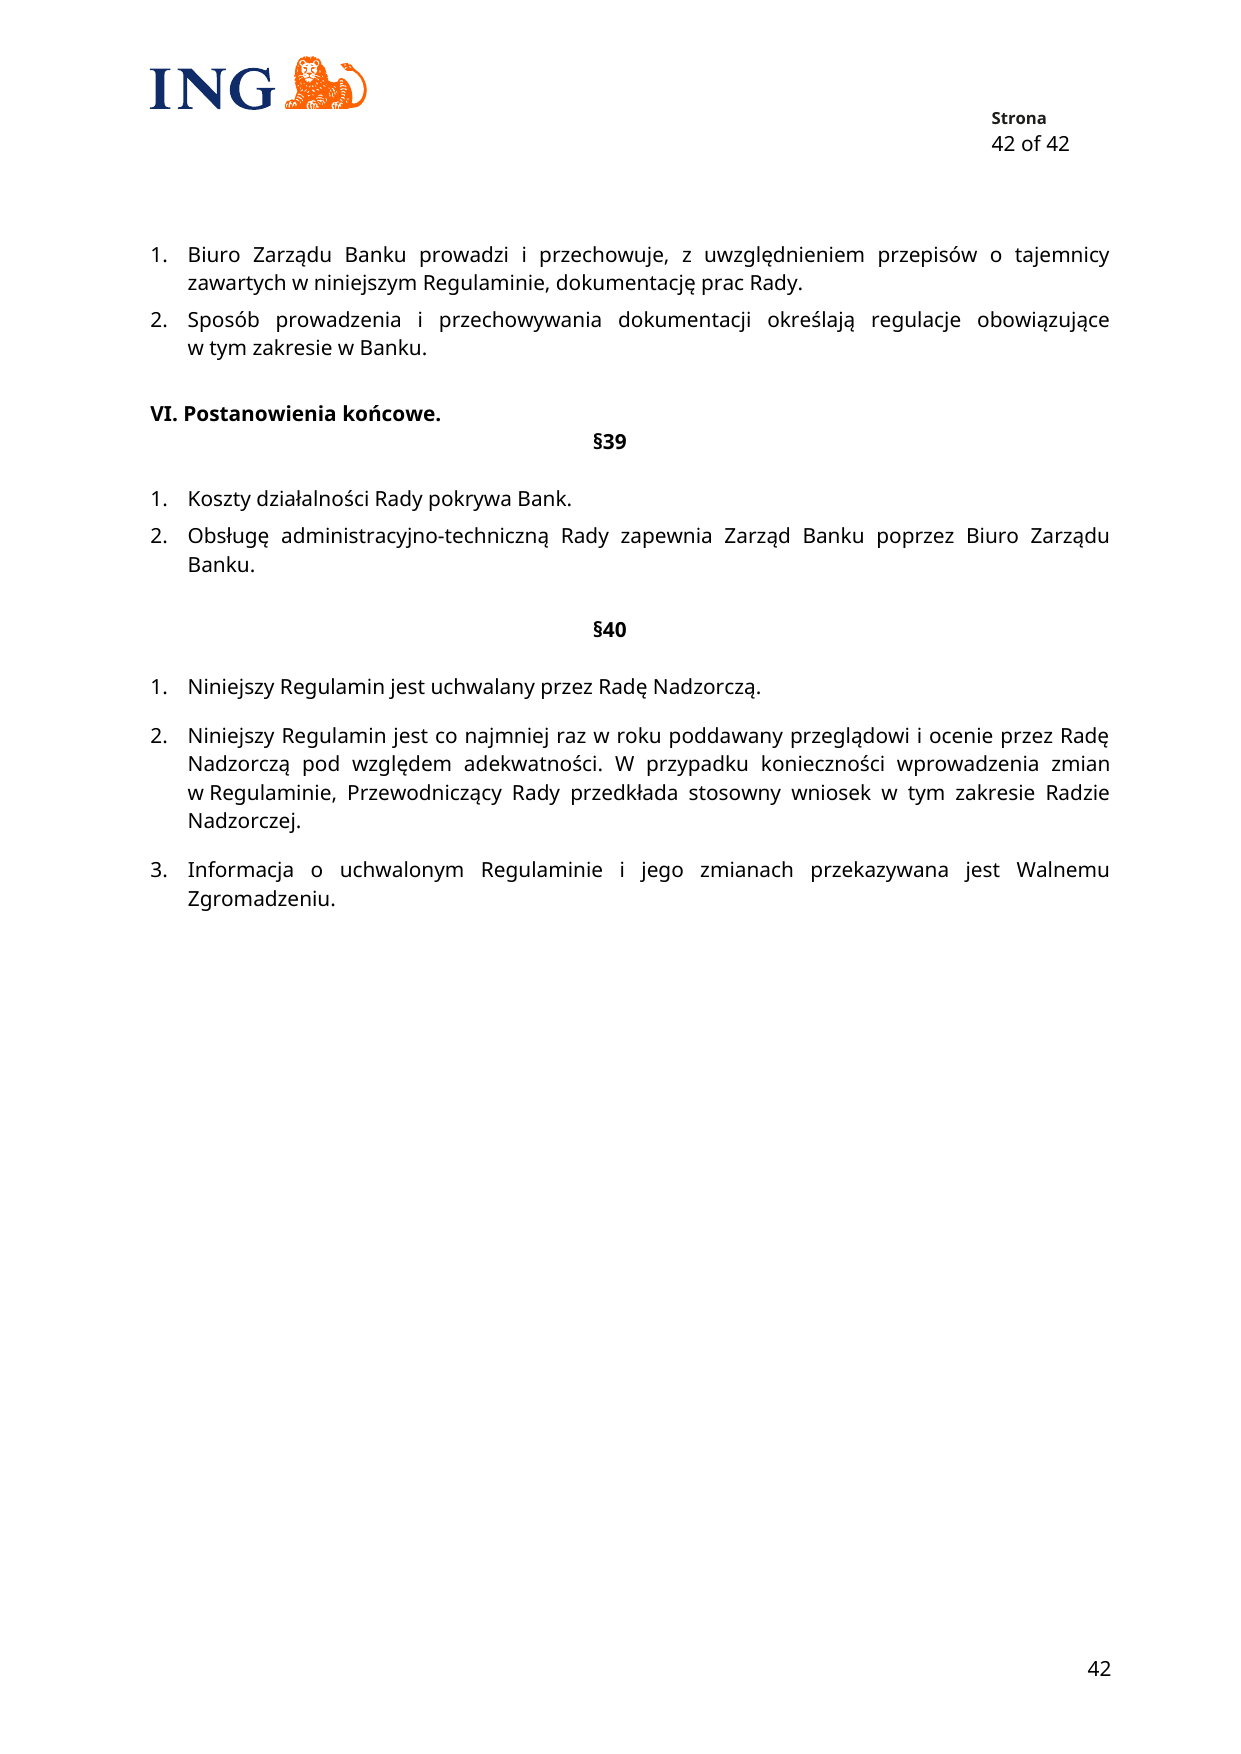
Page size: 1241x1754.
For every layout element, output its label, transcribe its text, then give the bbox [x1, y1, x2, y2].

list Koszty działalności Rady pokrywa Bank. [150, 484, 1111, 513]
list Informacja o uchwalonym Regulaminie i jego zmianach przekazywana jest Walnemu Zgromadzeniu. [150, 855, 1111, 912]
list Niniejszy Regulamin jest co najmniej raz w roku poddawany przeglądowi i ocenie przez Radę Nadzorczą pod względem adekwatności. W przypadku konieczności wprowadzenia zmian w Regulaminie, Przewodniczący Rady przedkłada stosowny wniosek w tym zakresie Radzie Nadzorczej. [150, 721, 1111, 835]
text §39 [593, 427, 1111, 456]
list Niniejszy Regulamin jest uchwalany przez Radę Nadzorczą. [150, 672, 1111, 701]
list Obsługę administracyjno-techniczną Rady zapewnia Zarząd Banku poprzez Biuro Zarządu Banku. [150, 521, 1111, 578]
text VI. Postanowienia końcowe. [150, 399, 1111, 427]
list Biuro Zarządu Banku prowadzi i przechowuje, z uwzględnieniem przepisów o tajemnicy zawartych w niniejszym Regulaminie, dokumentację prac Rady. [150, 240, 1111, 297]
text §40 [593, 615, 1111, 643]
list Sposób prowadzenia i przechowywania dokumentacji określają regulacje obowiązujące w tym zakresie w Banku. [150, 305, 1111, 362]
